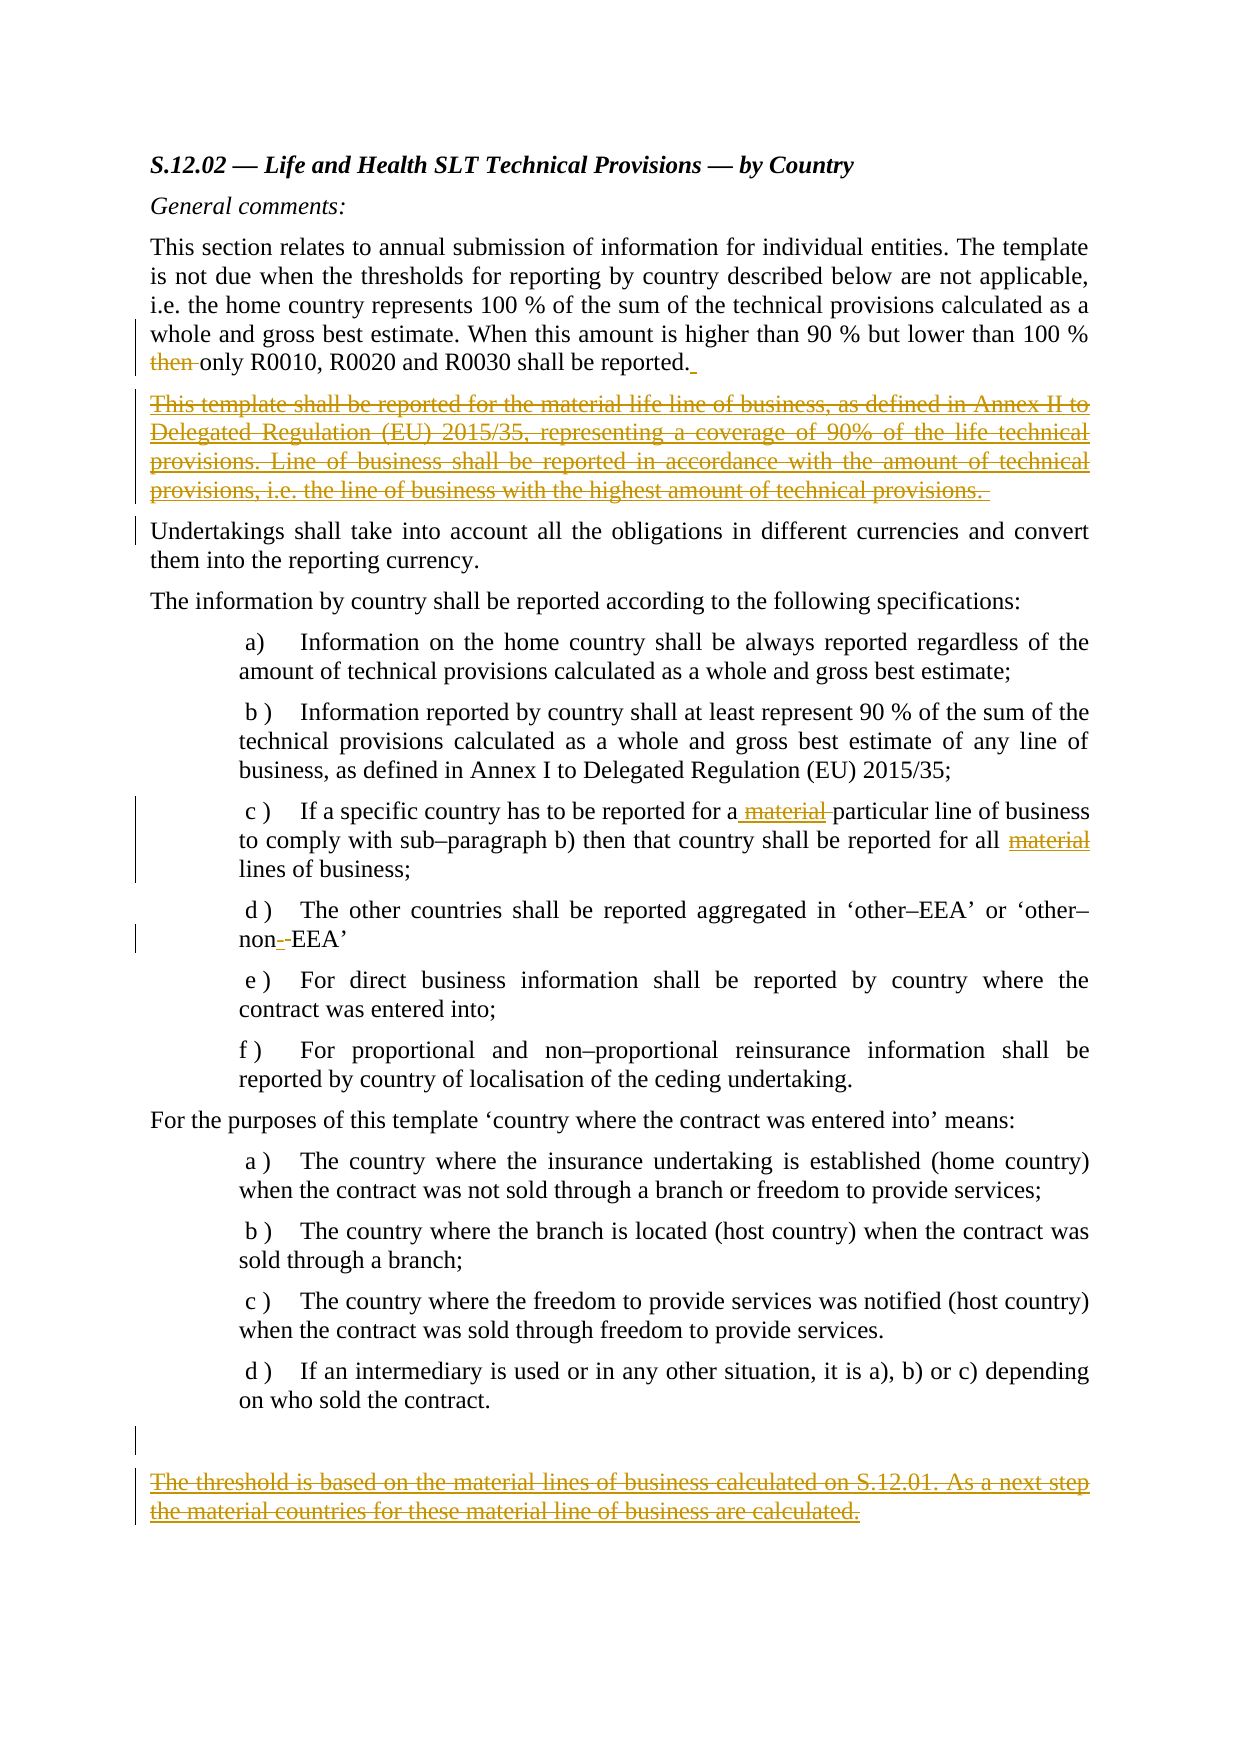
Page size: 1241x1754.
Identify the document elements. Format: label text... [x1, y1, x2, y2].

text General comments: [150, 191, 1090, 220]
text c ) If a specific country has to be reported for aparticular line of business to comply with sub–paragraph b) then that country shall be reported for all lines of business; [150, 796, 1090, 882]
text Undertakings shall take into account all the obligations in different currencies and convert them into the reporting currency. [150, 516, 1090, 574]
subtitle S.12.02 — Life and Health SLT Technical Provisions — by Country [150, 150, 1090, 179]
text f ) For proportional and non–proportional reinsurance information shall be reported by country of localisation of the ceding undertaking. [150, 1035, 1090, 1092]
text For the purposes of this template ‘country where the contract was entered into’ means: [150, 1105, 1090, 1134]
text a) Information on the home country shall be always reported regardless of the amount of technical provisions calculated as a whole and gross best estimate; [150, 627, 1090, 685]
text d ) The other countries shall be reported aggregated in ‘other–EEA’ or ‘other–nonEEA’ [150, 895, 1090, 952]
text b ) Information reported by country shall at least represent 90 % of the sum of the technical provisions calculated as a whole and gross best estimate of any line of business, as defined in Annex I to Delegated Regulation (EU) 2015/35; [150, 697, 1090, 784]
text b ) The country where the branch is located (host country) when the contract was sold through a branch; [150, 1216, 1090, 1274]
text c ) The country where the freedom to provide services was notified (host country) when the contract was sold through freedom to provide services. [150, 1286, 1090, 1344]
text The information by country shall be reported according to the following specifications: [150, 586, 1090, 615]
text This section relates to annual submission of information for individual entities. The template is not due when the thresholds for reporting by country described below are not applicable, i.e. the home country represents 100 % of the sum of the technical provisions calculated as a whole and gross best estimate. When this amount is higher than 90 % but lower than 100 % only R0010, R0020 and R0030 shall be reported. [150, 232, 1090, 376]
text d ) If an intermediary is used or in any other situation, it is a), b) or c) depending on who sold the contract. [150, 1356, 1090, 1414]
text e ) For direct business information shall be reported by country where the contract was entered into; [150, 965, 1090, 1022]
text a ) The country where the insurance undertaking is established (home country) when the contract was not sold through a branch or freedom to provide services; [150, 1146, 1090, 1204]
